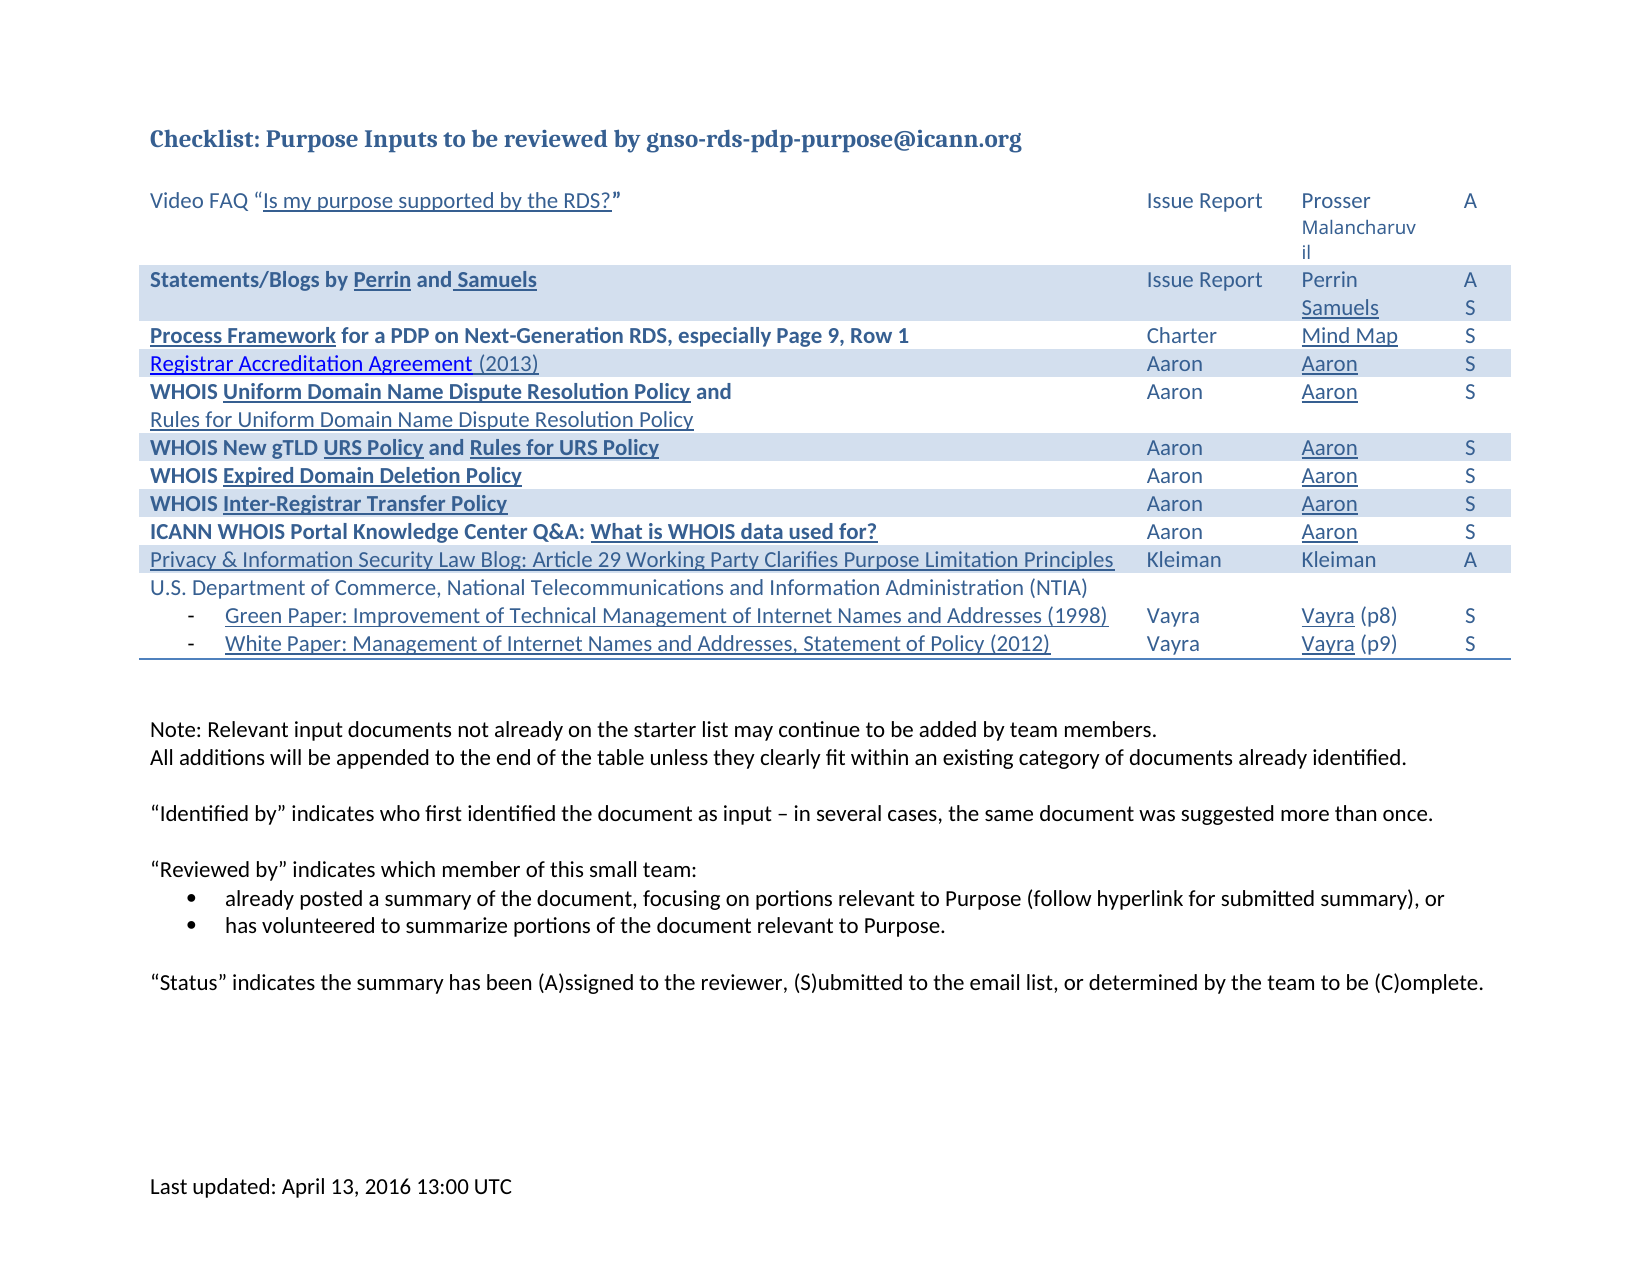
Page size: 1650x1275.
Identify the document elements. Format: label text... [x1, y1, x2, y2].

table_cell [1290, 186, 1429, 265]
table_cell Aaron [1290, 349, 1429, 377]
table_cell Registrar Accreditation Agreement (2013) [139, 349, 1135, 377]
table_cell Aaron [1135, 433, 1290, 461]
table_cell S [1429, 489, 1511, 517]
text Note: Relevant input documents not already on the starter list may continue to be added by team members. All additions will be appended to the end of the table unless they clearly fit within an existing category of documents already identified. [150, 716, 1500, 772]
table_cell Statements/Blogs by Perrin and Samuels [139, 265, 1135, 321]
list has volunteered to summarize portions of the document relevant to Purpose. [187, 912, 1500, 940]
table_cell A [1429, 545, 1511, 573]
table_cell S [1429, 517, 1511, 545]
table_cell Vayra (p8) Vayra (p9) [1290, 573, 1429, 657]
table_cell Aaron [1290, 433, 1429, 461]
table_cell S [1429, 433, 1511, 461]
table_cell S [1429, 377, 1511, 433]
table_cell Perrin Samuels [1290, 265, 1429, 321]
table_cell Issue Report [1135, 265, 1290, 321]
table_cell Vayra Vayra [1135, 573, 1290, 657]
table_cell Aaron [1290, 461, 1429, 489]
table_cell Kleiman [1135, 545, 1290, 573]
table_cell Mind Map [1290, 321, 1429, 349]
table_cell Aaron [1135, 489, 1290, 517]
table_cell Aaron [1135, 517, 1290, 545]
table_cell Aaron [1290, 489, 1429, 517]
table_cell WHOIS New gTLD URS Policy and Rules for URS Policy [139, 433, 1135, 461]
table_cell Aaron [1135, 461, 1290, 489]
table_cell Aaron [1290, 517, 1429, 545]
text “Identified by” indicates who first identified the document as input – in several cases, the same document was suggested more than once. [150, 799, 1500, 828]
table_cell Privacy & Information Security Law Blog: Article 29 Working Party Clarifies Purpose Limitation Principles [139, 545, 1135, 573]
table_cell Process Framework for a PDP on Next-Generation RDS, especially Page 9, Row 1 [139, 321, 1135, 349]
table_cell S [1429, 321, 1511, 349]
text “Reviewed by” indicates which member of this small team: [150, 856, 1500, 884]
table_cell ICANN WHOIS Portal Knowledge Center Q&A: What is WHOIS data used for? [139, 517, 1135, 545]
table_cell S S [1429, 573, 1511, 657]
table_cell A S [1429, 265, 1511, 321]
table_cell Issue Report [1135, 186, 1290, 265]
table_cell Kleiman [1290, 545, 1429, 573]
table_cell WHOIS Inter-Registrar Transfer Policy [139, 489, 1135, 517]
table_cell S [1429, 461, 1511, 489]
table_cell U.S. Department of Commerce, National Telecommunications and Information Administration (NTIA) Green Paper: Improvement of Technical Management of Internet Names and Addresses (1998) White Paper: Management of Internet Names and Addresses, Statement of Policy (2012) [139, 573, 1135, 657]
table_cell Aaron [1290, 377, 1429, 433]
table_cell WHOIS Expired Domain Deletion Policy [139, 461, 1135, 489]
table_cell Video FAQ “Is my purpose supported by the RDS?” [139, 186, 1135, 265]
table_cell S [1429, 349, 1511, 377]
list already posted a summary of the document, focusing on portions relevant to Purpose (follow hyperlink for submitted summary), or [187, 884, 1500, 912]
text “Status” indicates the summary has been (A)ssigned to the reviewer, (S)ubmitted to the email list, or determined by the team to be (C)omplete. [150, 968, 1500, 996]
table_cell A [1429, 186, 1511, 265]
table_cell Charter [1135, 321, 1290, 349]
table_cell Aaron [1135, 377, 1290, 433]
table_cell Aaron [1135, 349, 1290, 377]
table_cell WHOIS Uniform Domain Name Dispute Resolution Policy and Rules for Uniform Domain Name Dispute Resolution Policy [139, 377, 1135, 433]
